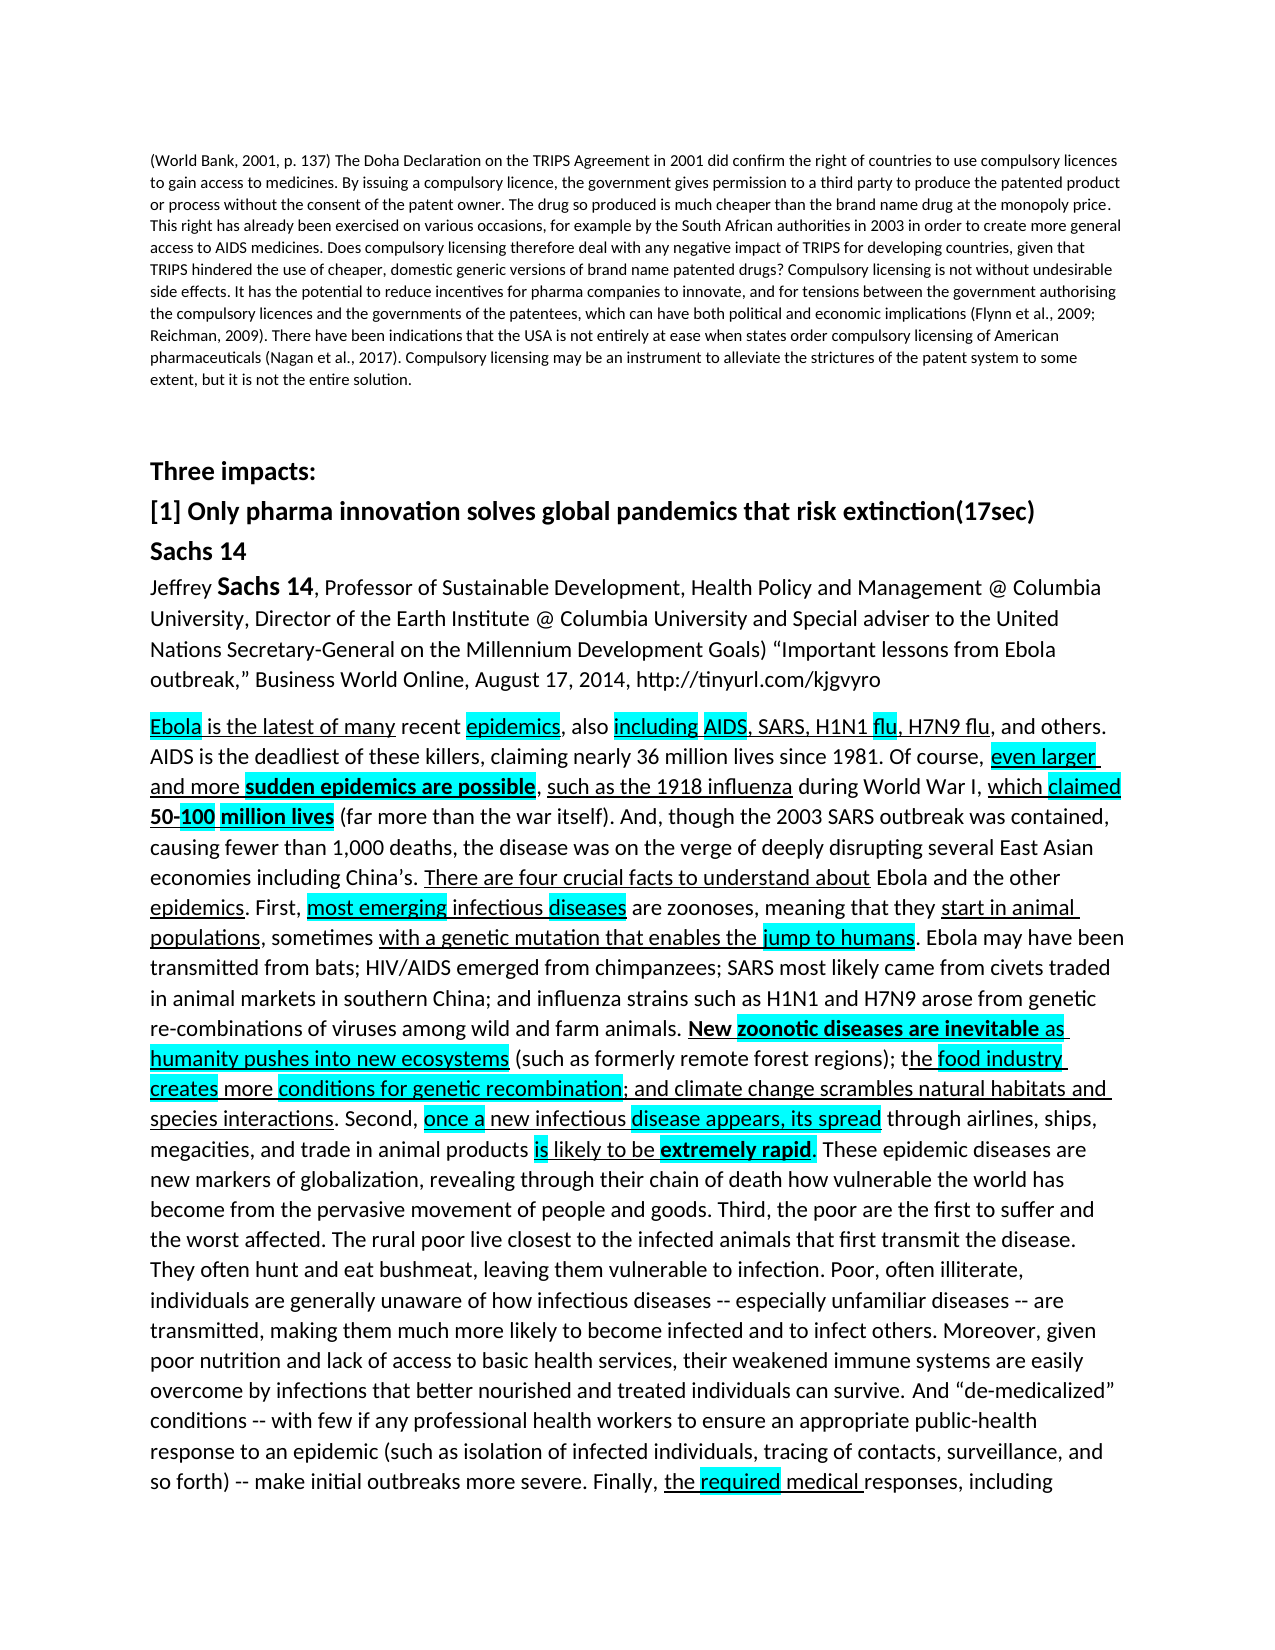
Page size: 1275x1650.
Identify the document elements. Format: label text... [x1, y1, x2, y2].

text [150, 712, 1125, 1495]
subtitle Sachs 14 [150, 534, 1125, 567]
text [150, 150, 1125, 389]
subtitle Three impacts: [150, 454, 1125, 487]
text Jeffrey Sachs 14, Professor of Sustainable Development, Health Policy and Management @ Columbia University, Director of the Earth Institute @ Columbia University and Special adviser to the United Nations Secretary-General on the Millennium Development Goals) “Important lessons from Ebola outbreak,” Business World Online, August 17, 2014, http://tinyurl.com/kjgvyro [150, 569, 1125, 693]
subtitle [1] Only pharma innovation solves global pandemics that risk extinction(17sec) [150, 494, 1125, 527]
